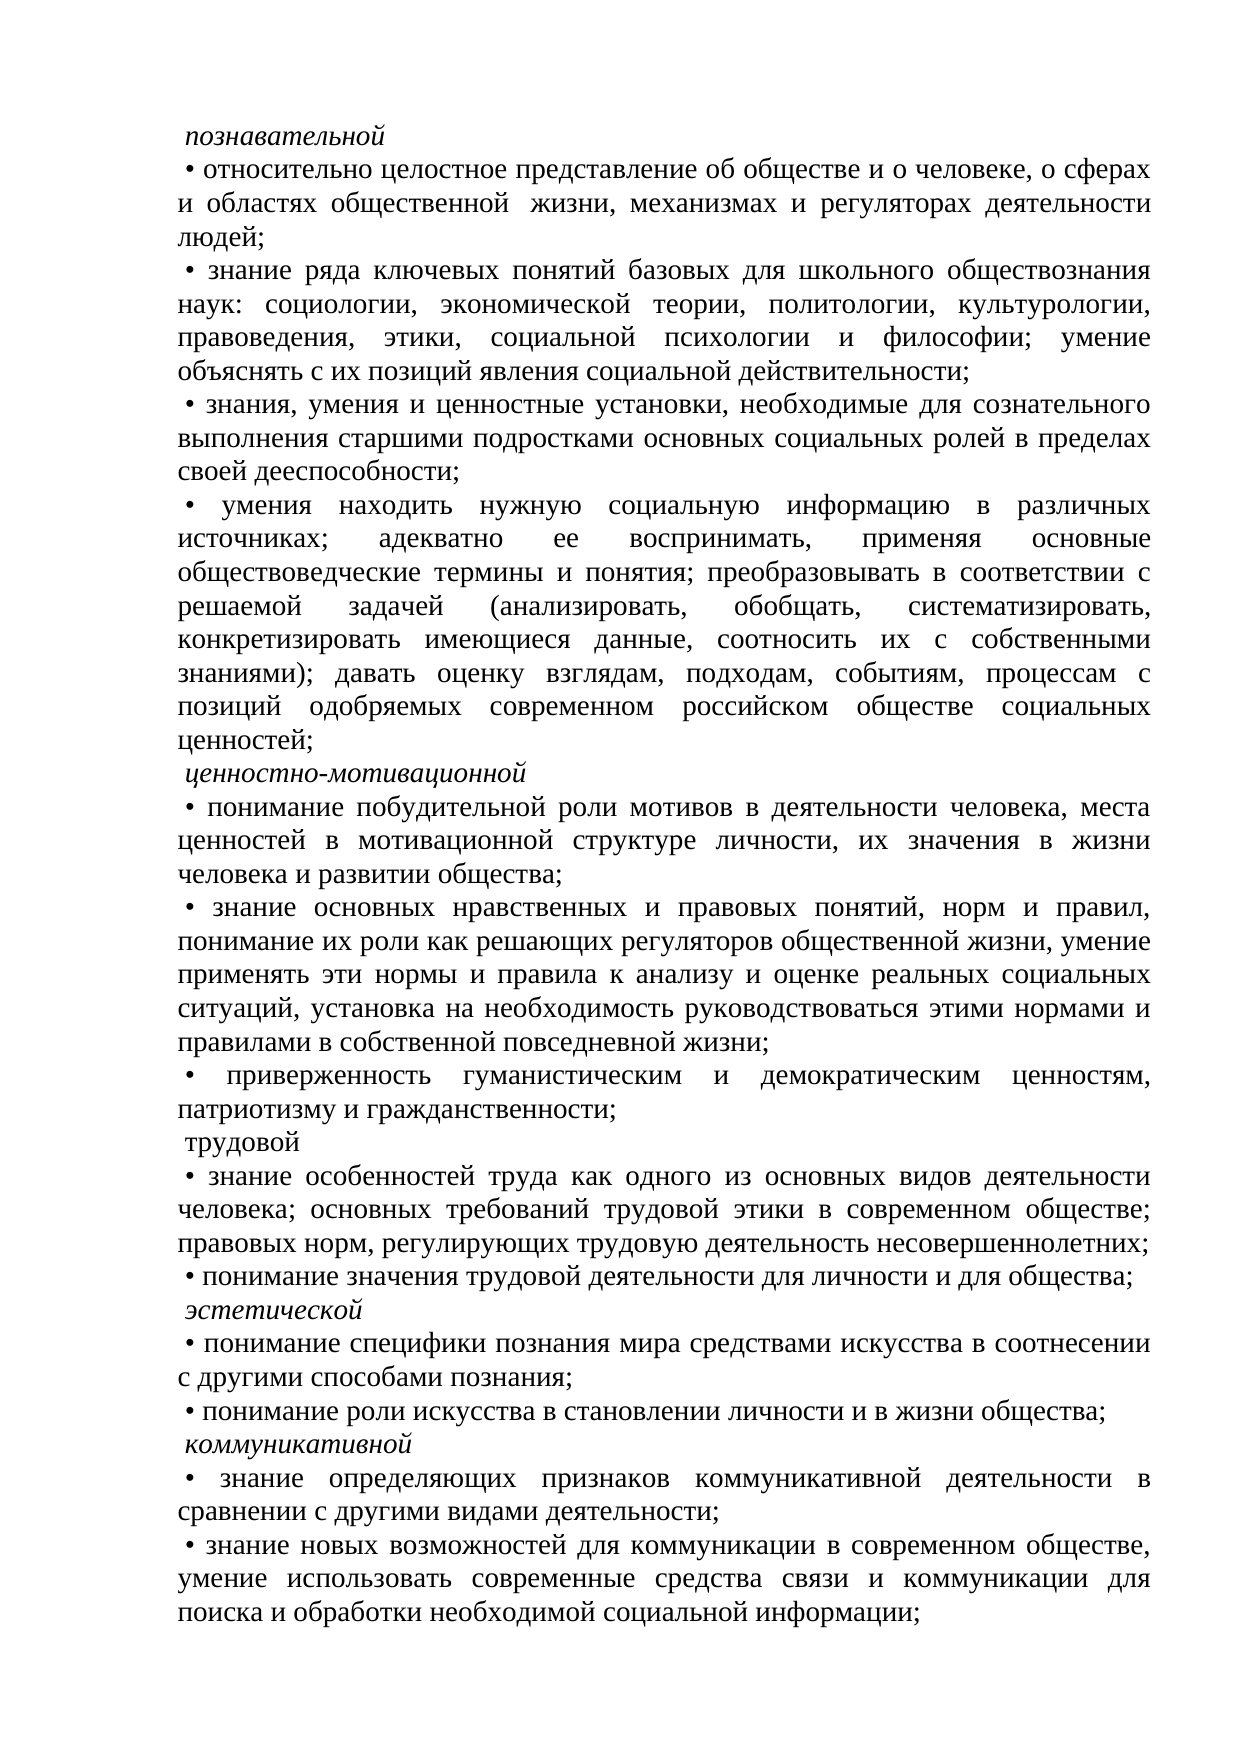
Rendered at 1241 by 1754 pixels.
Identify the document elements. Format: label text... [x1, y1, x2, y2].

text • знание ряда ключевых понятий базовых для школьного обществознания наук: социологии, экономической теории, политологии, культурологии, правоведения, этики, социальной психологии и философии; умение объяснять с их позиций явления социальной действительности; [177, 252, 1152, 386]
text • знание новых возможностей для коммуникации в современном обществе, умение использовать современные средства связи и коммуникации для поиска и обработки необходимой социальной информации; [177, 1527, 1152, 1627]
text познавательной [177, 118, 1152, 152]
text • умения находить нужную социальную информацию в различных источниках; адекватно ее воспринимать, применяя основные обществоведческие термины и понятия; преобразовывать в соответствии с решаемой задачей (анализировать, обобщать, систематизировать, конкретизировать имеющиеся данные, соотносить их с собственными знаниями); давать оценку взглядам, подходам, событиям, процессам с позиций одобряемых современном российском обществе социальных ценностей; [177, 487, 1152, 755]
text • знания, умения и ценностные установки, необходимые для сознательного выполнения старшими подростками основных социальных ролей в пределах своей дееспособности; [177, 386, 1152, 487]
text • знание особенностей труда как одного из основных видов деятельности человека; основных требований трудовой этики в современном обществе; правовых норм, регулирующих трудовую деятельность несовершеннолетних; [177, 1158, 1152, 1258]
text • понимание роли искусства в становлении личности и в жизни общества; [177, 1393, 1152, 1426]
text • приверженность гуманистическим и демократическим ценностям, патриотизму и гражданственности; [177, 1057, 1152, 1124]
text • знание основных нравственных и правовых понятий, норм и правил, понимание их роли как решающих регуляторов общественной жизни, умение применять эти нормы и правила к анализу и оценке реальных социальных ситуаций, установка на необходимость руководствоваться этими нормами и правилами в собственной повседневной жизни; [177, 889, 1152, 1057]
text ценностно-мотивационной [177, 755, 1152, 789]
text • понимание значения трудовой деятельности для личности и для общества; [177, 1258, 1152, 1292]
text эстетической [177, 1292, 1152, 1326]
text • знание определяющих признаков коммуникативной деятельности в сравнении с другими видами деятельности; [177, 1460, 1152, 1527]
text • понимание специфики познания мира средствами искусства в соотнесении с другими способами познания; [177, 1326, 1152, 1393]
text • понимание побудительной роли мотивов в деятельности человека, места ценностей в мотивационной структуре личности, их значения в жизни человека и развитии общества; [177, 789, 1152, 889]
text коммуникативной [177, 1426, 1152, 1460]
text трудовой [177, 1124, 1152, 1158]
text • относительно целостное представление об обществе и о человеке, о сферах и областях общественной жизни, механизмах и регуляторах деятельности людей; [177, 152, 1152, 252]
